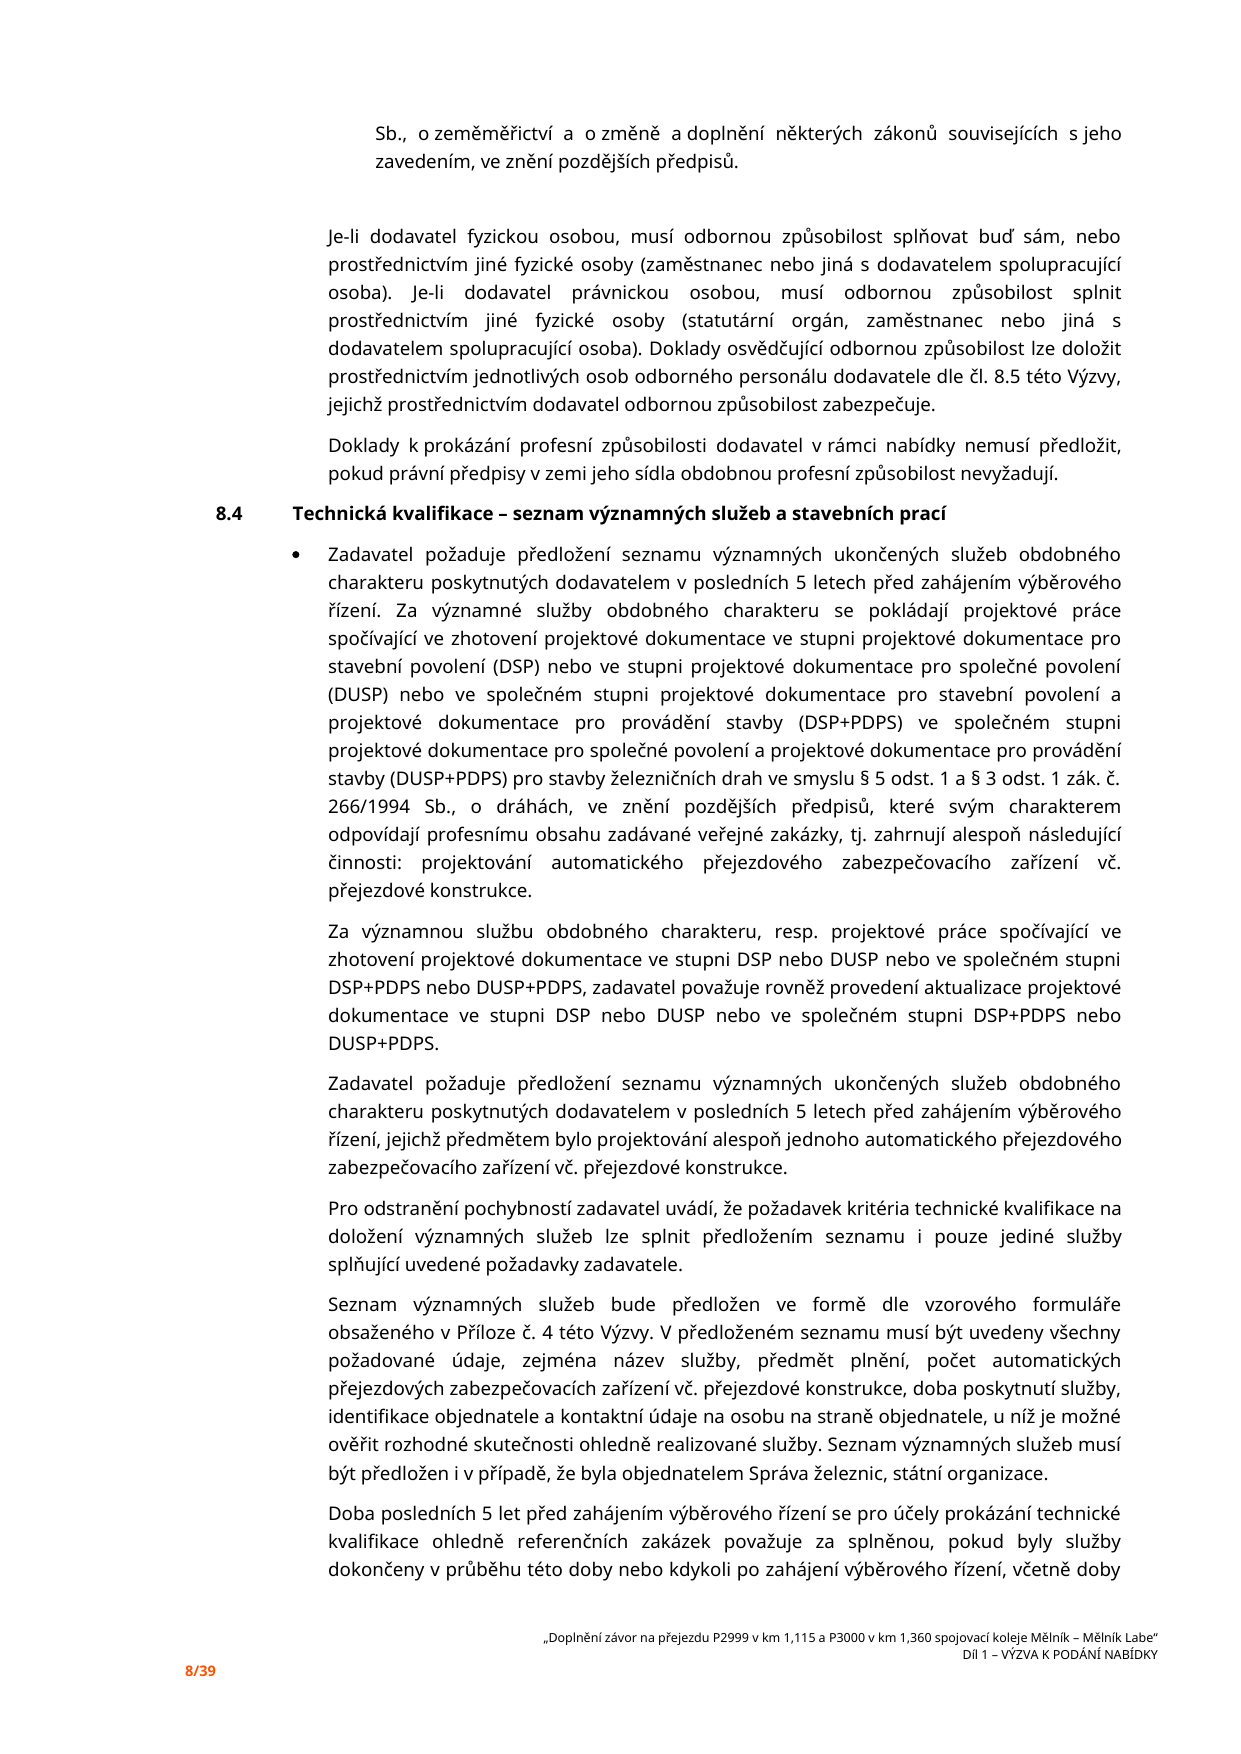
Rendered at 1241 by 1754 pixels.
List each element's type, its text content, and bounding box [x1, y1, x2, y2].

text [328, 121, 1122, 174]
text Zadavatel požaduje předložení seznamu významných ukončených služeb obdobného charakteru poskytnutých dodavatelem v posledních 5 letech před zahájením výběrového řízení, jejichž předmětem bylo projektování alespoň jednoho automatického přejezdového zabezpečovacího zařízení vč. přejezdové konstrukce. [328, 1071, 1122, 1180]
text Doklady k prokázání profesní způsobilosti dodavatel v rámci nabídky nemusí předložit, pokud právní předpisy v zemi jeho sídla obdobnou profesní způsobilost nevyžadují. [328, 432, 1122, 486]
text Pro odstranění pochybností zadavatel uvádí, že požadavek kritéria technické kvalifikace na doložení významných služeb lze splnit předložením seznamu i pouze jediné služby splňující uvedené požadavky zadavatele. [328, 1195, 1122, 1277]
text Je-li dodavatel fyzickou osobou, musí odbornou způsobilost splňovat buď sám, nebo prostřednictvím jiné fyzické osoby (zaměstnanec nebo jiná s dodavatelem spolupracující osoba). Je-li dodavatel právnickou osobou, musí odbornou způsobilost splnit prostřednictvím jiné fyzické osoby (statutární orgán, zaměstnanec nebo jiná s dodavatelem spolupracující osoba). Doklady osvědčující odbornou způsobilost lze doložit prostřednictvím jednotlivých osob odborného personálu dodavatele dle čl. 8.5 této Výzvy, jejichž prostřednictvím dodavatel odbornou způsobilost zabezpečuje. [328, 223, 1122, 417]
text Seznam významných služeb bude předložen ve formě dle vzorového formuláře obsaženého v Příloze č. 4 této Výzvy. V předloženém seznamu musí být uvedeny všechny požadované údaje, zejména název služby, předmět plnění, počet automatických přejezdových zabezpečovacích zařízení vč. přejezdové konstrukce, doba poskytnutí služby, identifikace objednatele a kontaktní údaje na osobu na straně objednatele, u níž je možné ověřit rozhodné skutečnosti ohledně realizované služby. Seznam významných služeb musí být předložen i v případě, že byla objednatelem Správa železnic, státní organizace. [328, 1292, 1122, 1485]
text Technická kvalifikace – seznam významných služeb a stavebních prací [216, 501, 1122, 526]
text Za významnou službu obdobného charakteru, resp. projektové práce spočívající ve zhotovení projektové dokumentace ve stupni DSP nebo DUSP nebo ve společném stupni DSP+PDPS nebo DUSP+PDPS, zadavatel považuje rovněž provedení aktualizace projektové dokumentace ve stupni DSP nebo DUSP nebo ve společném stupni DSP+PDPS nebo DUSP+PDPS. [328, 918, 1122, 1056]
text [328, 1500, 1122, 1582]
text Zadavatel požaduje předložení seznamu významných ukončených služeb obdobného charakteru poskytnutých dodavatelem v posledních 5 letech před zahájením výběrového řízení. Za významné služby obdobného charakteru se pokládají projektové práce spočívající ve zhotovení projektové dokumentace ve stupni projektové dokumentace pro stavební povolení (DSP) nebo ve stupni projektové dokumentace pro společné povolení (DUSP) nebo ve společném stupni projektové dokumentace pro stavební povolení a projektové dokumentace pro provádění stavby (DSP+PDPS) ve společném stupni projektové dokumentace pro společné povolení a projektové dokumentace pro provádění stavby (DUSP+PDPS) pro stavby železničních drah ve smyslu § 5 odst. 1 a § 3 odst. 1 zák. č. 266/1994 Sb., o dráhách, ve znění pozdějších předpisů, které svým charakterem odpovídají profesnímu obsahu zadávané veřejné zakázky, tj. zahrnují alespoň následující činnosti: projektování automatického přejezdového zabezpečovacího zařízení vč. přejezdové konstrukce. [292, 541, 1122, 903]
